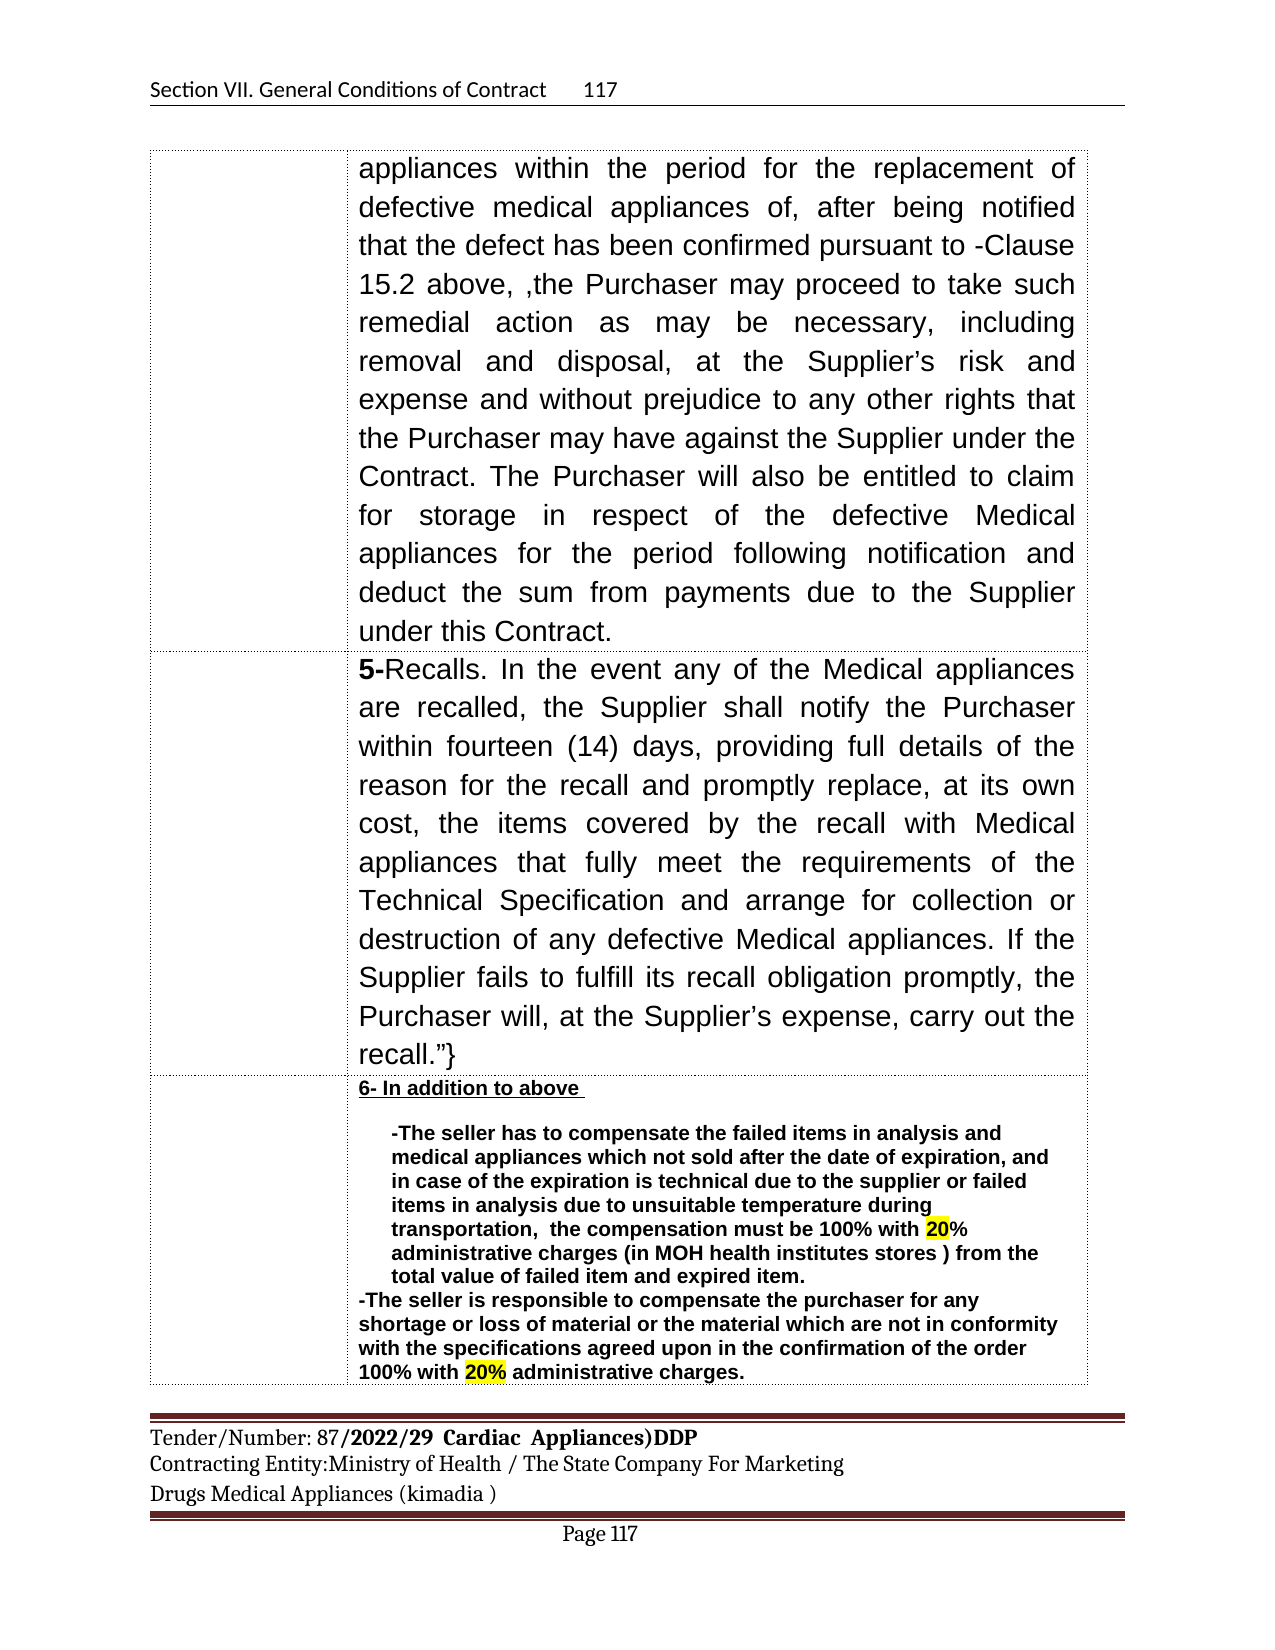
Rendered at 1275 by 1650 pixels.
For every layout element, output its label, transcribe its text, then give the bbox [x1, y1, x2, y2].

table_cell [150, 1075, 347, 1384]
table_cell 5-Recalls. In the event any of the Medical appliances are recalled, the Supplier shall notify the Purchaser within fourteen (14) days, providing full details of the reason for the recall and promptly replace, at its own cost, the items covered by the recall with Medical appliances that fully meet the requirements of the Technical Specification and arrange for collection or destruction of any defective Medical appliances. If the Supplier fails to fulfill its recall obligation promptly, the Purchaser will, at the Supplier’s expense, carry out the recall.”} [347, 651, 1088, 1075]
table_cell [347, 150, 1088, 651]
table_cell [150, 150, 347, 651]
table_cell [150, 651, 347, 1075]
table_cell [347, 1075, 1088, 1384]
